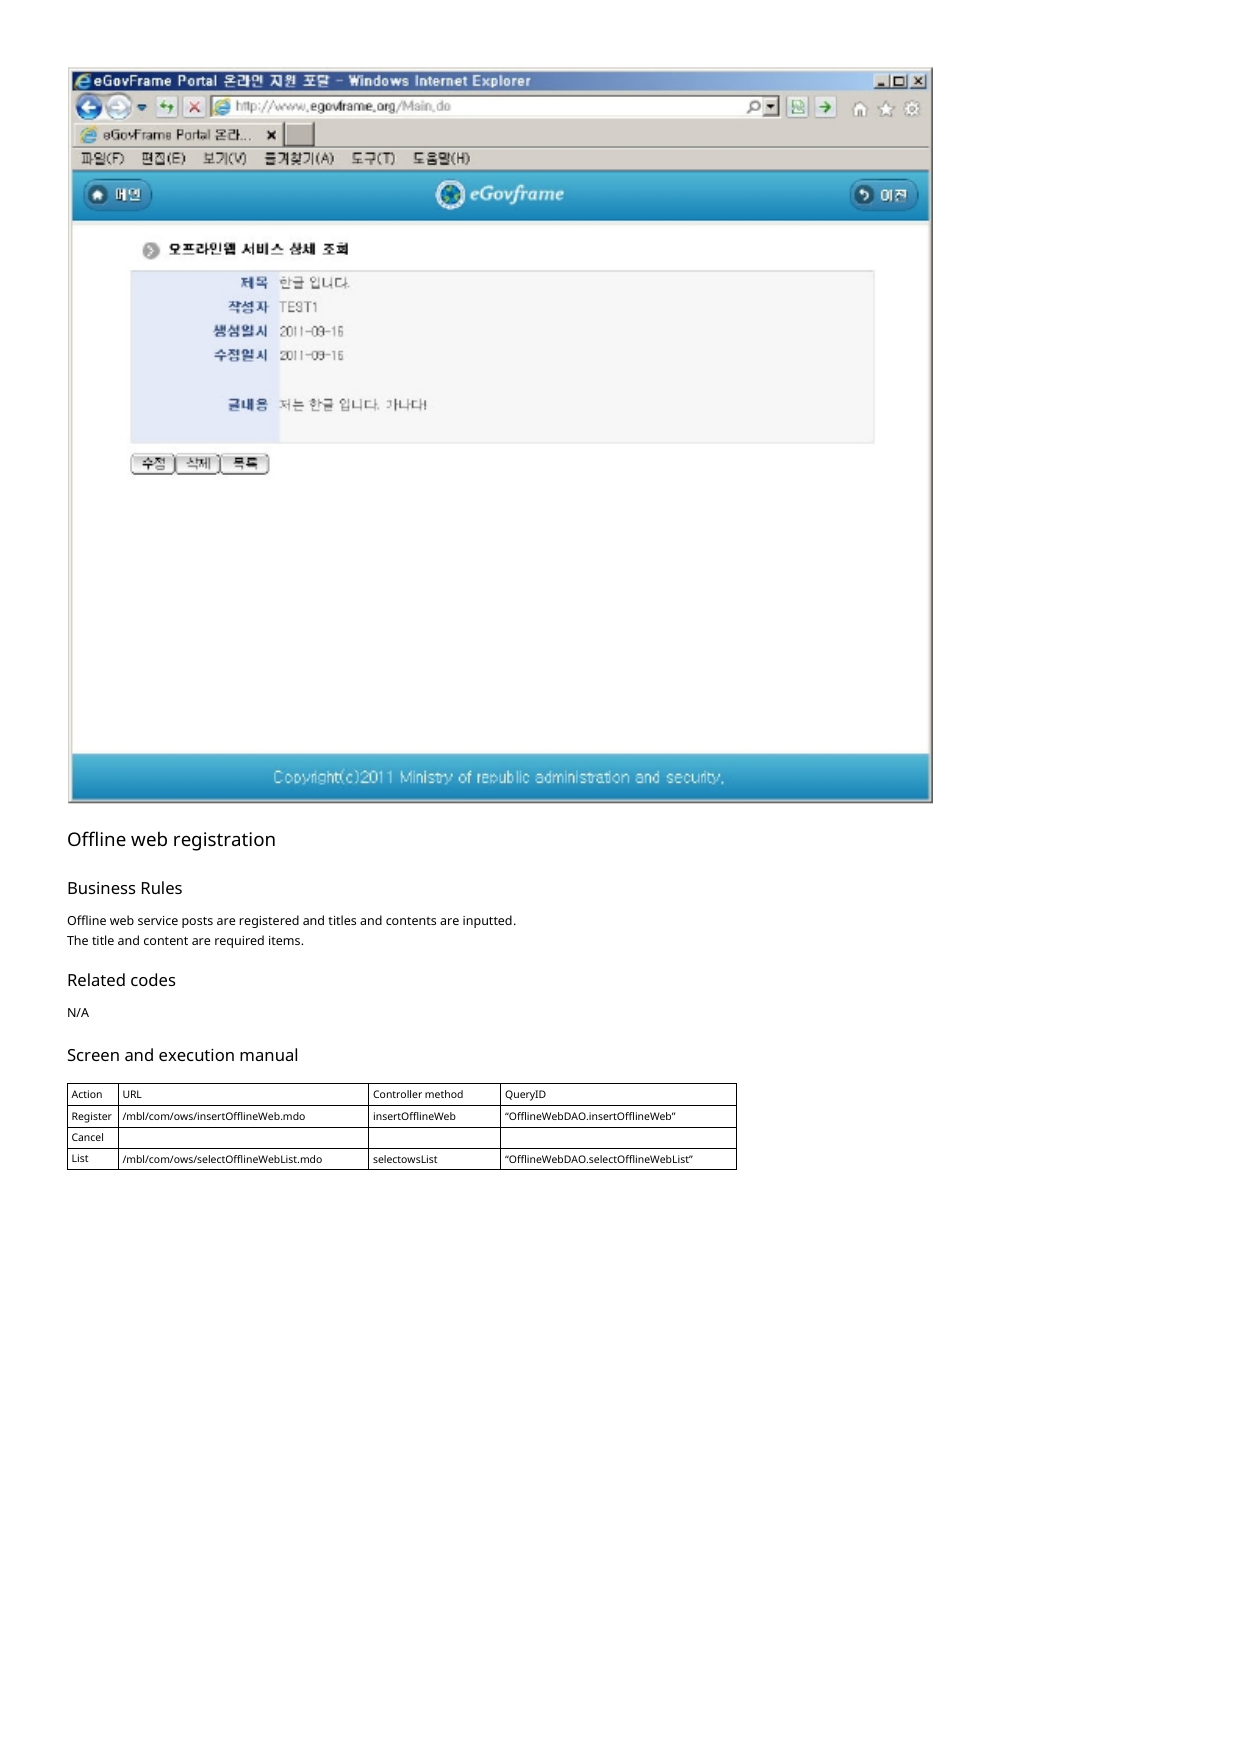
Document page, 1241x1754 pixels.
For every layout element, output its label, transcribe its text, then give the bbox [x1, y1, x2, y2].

text Business Rules [67, 881, 1182, 898]
text Offline web registration [67, 831, 1182, 851]
text Screen and execution manual [67, 1048, 1182, 1064]
picture [68, 66, 933, 805]
text Offline web service posts are registered and titles and contents are inputted. [67, 898, 1182, 932]
text The title and content are required items. [67, 932, 1182, 949]
text Related codes [67, 973, 1182, 990]
text N/A [67, 990, 1182, 1024]
